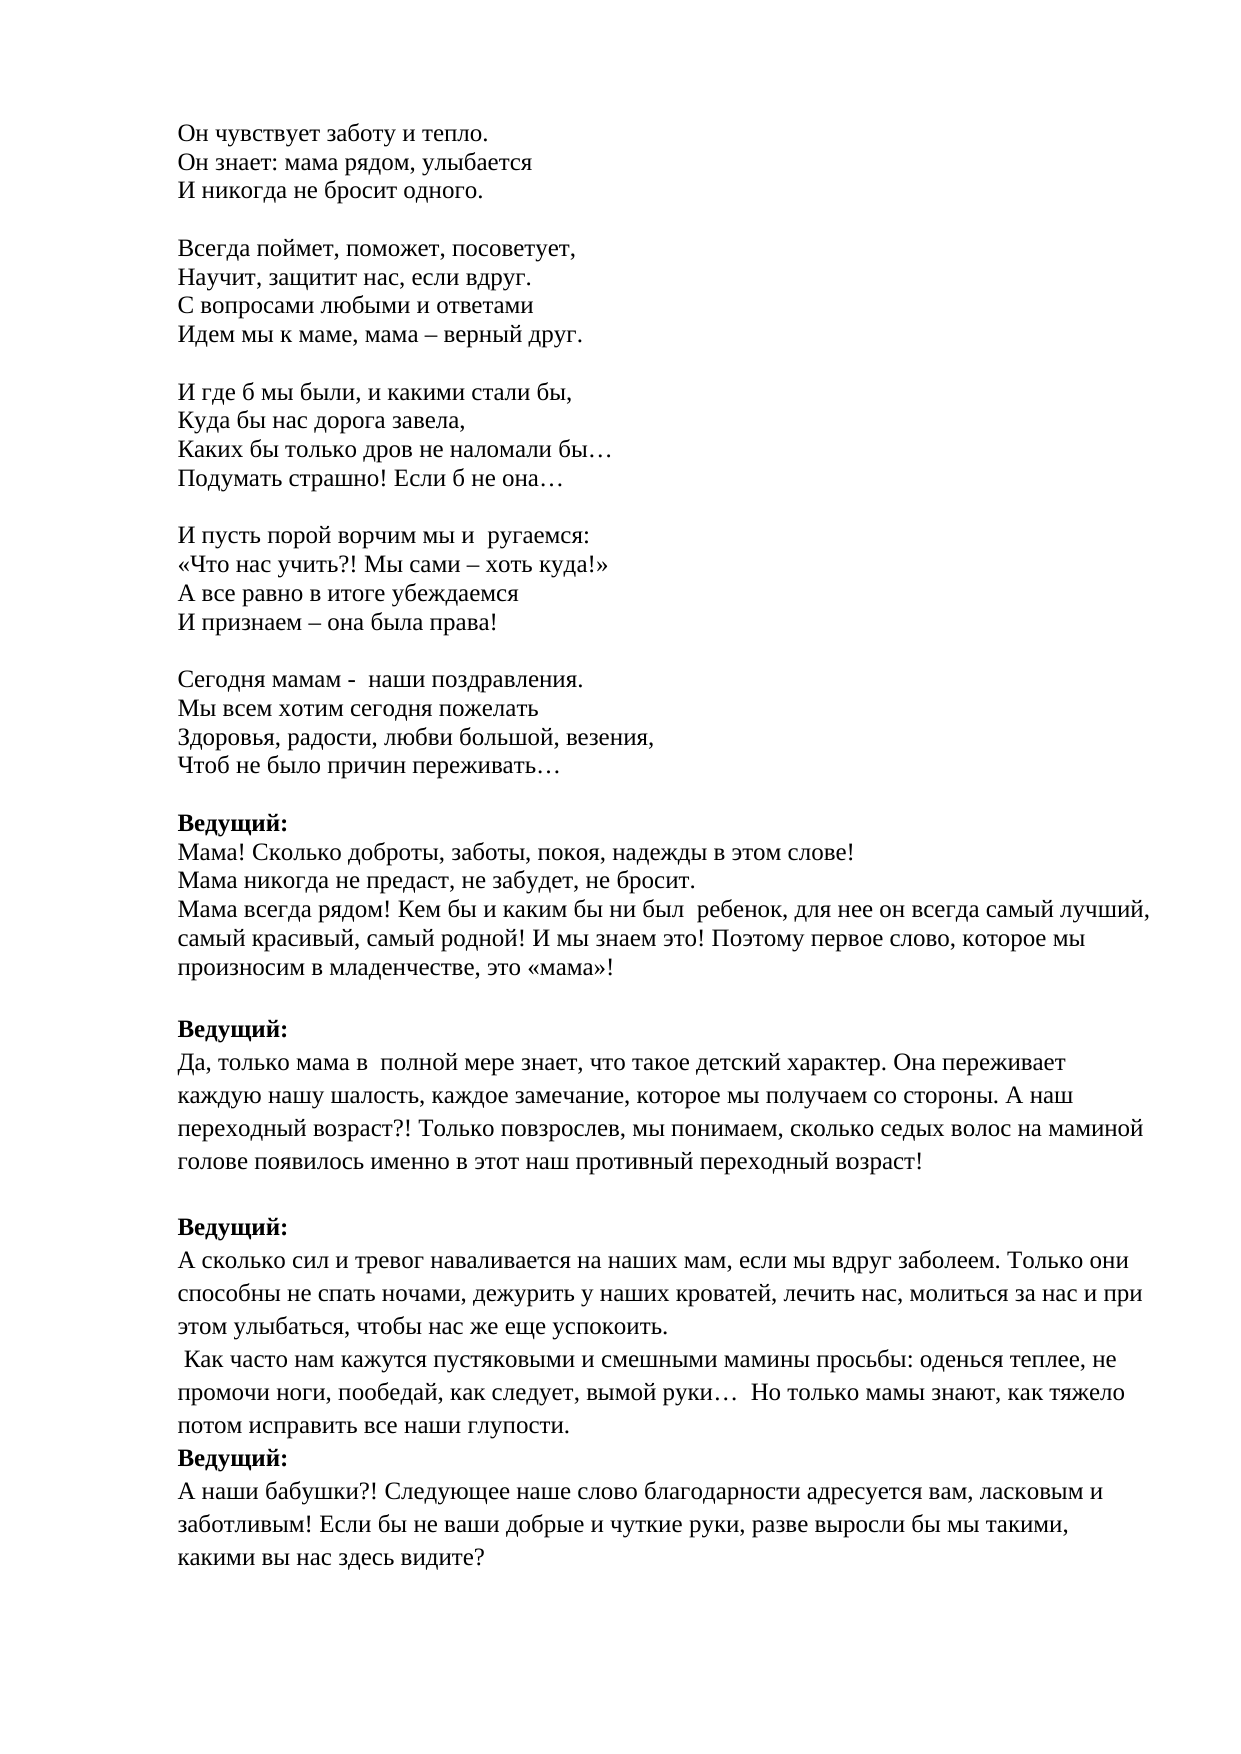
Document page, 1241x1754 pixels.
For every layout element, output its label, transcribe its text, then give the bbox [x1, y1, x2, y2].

text Мама всегда рядом! Кем бы и каким бы ни был ребенок, для нее он всегда самый лучший, самый красивый, самый родной! И мы знаем это! Поэтому первое слово, которое мы произносим в младенчестве, это «мама»! [177, 894, 1152, 981]
text Идем мы к маме, мама – верный друг. [177, 319, 1152, 348]
text Ведущий: [177, 1443, 1152, 1472]
text А сколько сил и тревог наваливается на наших мам, если мы вдруг заболеем. Только они способны не спать ночами, дежурить у наших кроватей, лечить нас, молиться за нас и при этом улыбаться, чтобы нас же еще успокоить. [177, 1245, 1152, 1339]
text Ведущий: [177, 1212, 1152, 1241]
text Он чувствует заботу и тепло. [177, 118, 1152, 147]
text И никогда не бросит одного. [177, 176, 1152, 204]
text Мама! Сколько доброты, заботы, покоя, надежды в этом слове! [177, 837, 1152, 866]
text Здоровья, радости, любви большой, везения, [177, 722, 1152, 751]
text А все равно в итоге убеждаемся [177, 578, 1152, 607]
text Всегда поймет, поможет, посоветует, [177, 233, 1152, 262]
text Сегодня мамам - наши поздравления. [177, 664, 1152, 693]
text И где б мы были, и какими стали бы, [177, 377, 1152, 406]
text «Что нас учить?! Мы сами – хоть куда!» [177, 549, 1152, 578]
text Подумать страшно! Если б не она… [177, 463, 1152, 492]
text Научит, защитит нас, если вдруг. [177, 262, 1152, 291]
text А наши бабушки?! Следующее наше слово благодарности адресуется вам, ласковым и заботливым! Если бы не ваши добрые и чуткие руки, разве выросли бы мы такими, какими вы нас здесь видите? [177, 1476, 1152, 1571]
text Он знает: мама рядом, улыбается [177, 147, 1152, 176]
text И признаем – она была права! [177, 607, 1152, 636]
text Ведущий: [177, 1014, 1152, 1042]
text С вопросами любыми и ответами [177, 291, 1152, 319]
text Мама никогда не предаст, не забудет, не бросит. [177, 866, 1152, 894]
text Куда бы нас дорога завела, [177, 406, 1152, 434]
text Да, только мама в полной мере знает, что такое детский характер. Она переживает каждую нашу шалость, каждое замечание, которое мы получаем со стороны. А наш переходный возраст?! Только повзрослев, мы понимаем, сколько седых волос на маминой голове появилось именно в этот наш противный переходный возраст! [177, 1047, 1152, 1174]
text И пусть порой ворчим мы и ругаемся: [177, 521, 1152, 549]
text Мы всем хотим сегодня пожелать [177, 693, 1152, 722]
text Ведущий: [177, 808, 1152, 837]
text Чтоб не было причин переживать… [177, 751, 1152, 779]
text Как часто нам кажутся пустяковыми и смешными мамины просьбы: оденься теплее, не промочи ноги, пообедай, как следует, вымой руки… Но только мамы знают, как тяжело потом исправить все наши глупости. [177, 1344, 1152, 1439]
text Каких бы только дров не наломали бы… [177, 434, 1152, 463]
